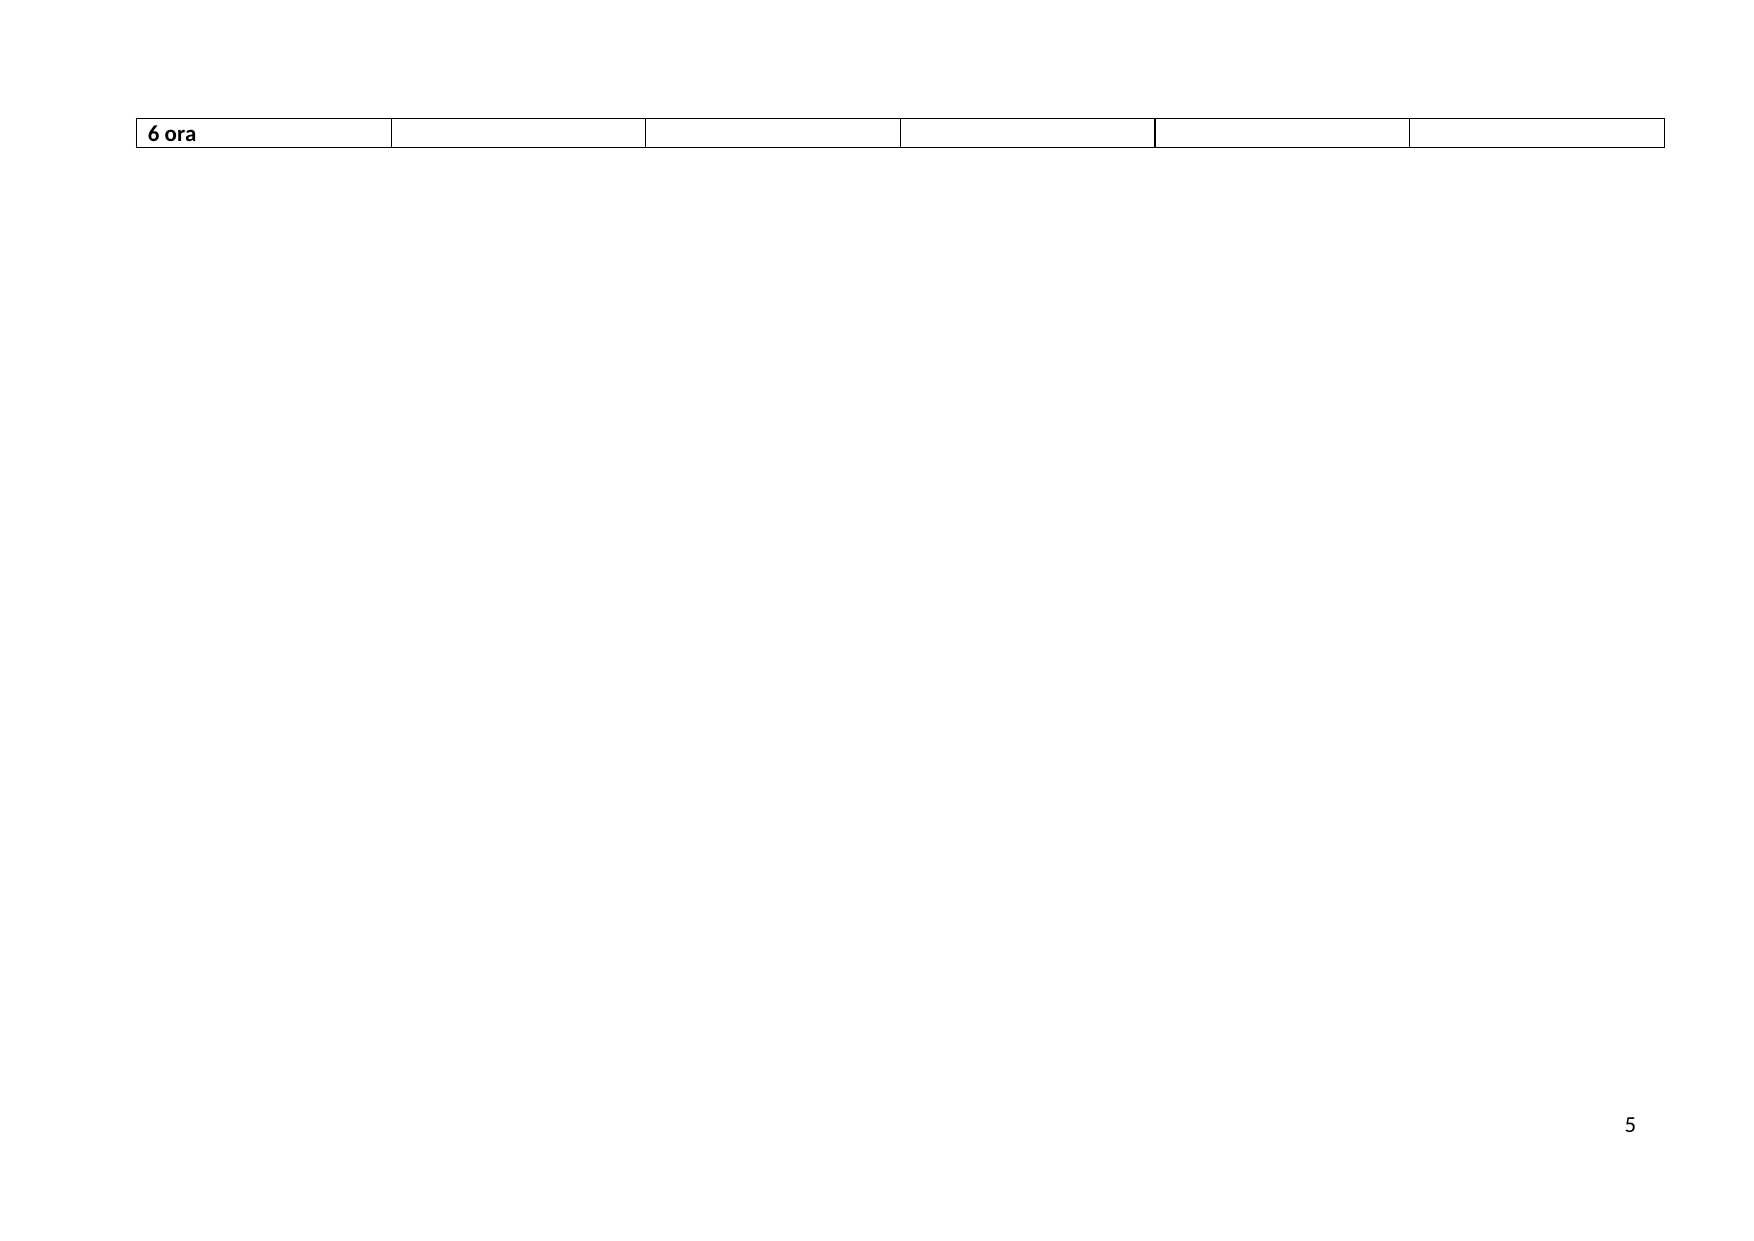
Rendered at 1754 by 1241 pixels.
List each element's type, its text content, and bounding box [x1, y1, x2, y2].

table_cell 6 ora [137, 119, 391, 147]
table_cell [1410, 119, 1664, 147]
table_cell [392, 119, 645, 147]
table_cell [646, 119, 900, 147]
table_cell [901, 119, 1154, 147]
table_cell [1156, 119, 1409, 147]
